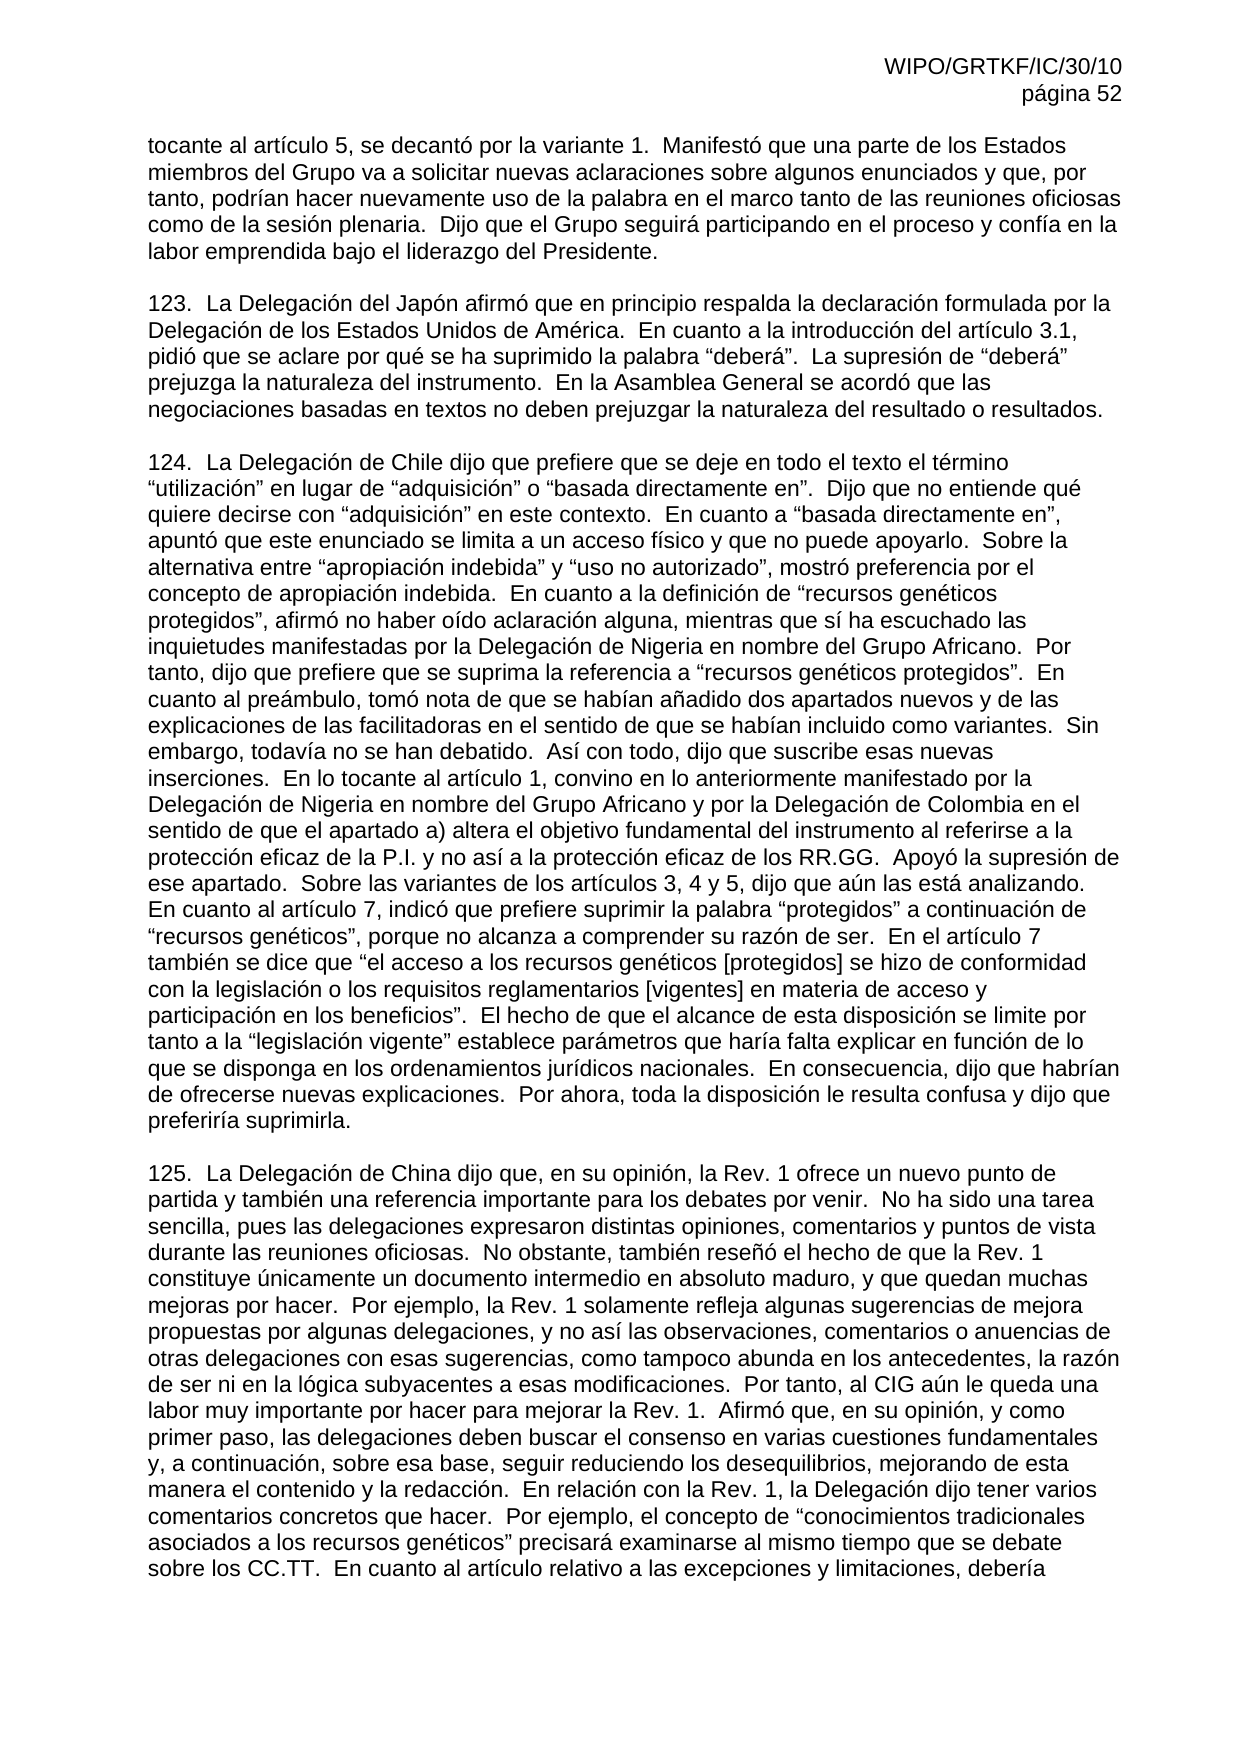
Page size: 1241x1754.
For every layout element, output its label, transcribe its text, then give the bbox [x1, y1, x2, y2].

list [148, 1160, 1122, 1582]
list La Delegación del Japón afirmó que en principio respalda la declaración formulada por la Delegación de los Estados Unidos de América. En cuanto a la introducción del artículo 3.1, pidió que se aclare por qué se ha suprimido la palabra “deberá”. La supresión de “deberá” prejuzga la naturaleza del instrumento. En la Asamblea General se acordó que las negociaciones basadas en textos no deben prejuzgar la naturaleza del resultado o resultados. [148, 290, 1122, 422]
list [148, 132, 1122, 264]
list La Delegación de Chile dijo que prefiere que se deje en todo el texto el término “utilización” en lugar de “adquisición” o “basada directamente en”. Dijo que no entiende qué quiere decirse con “adquisición” en este contexto. En cuanto a “basada directamente en”, apuntó que este enunciado se limita a un acceso físico y que no puede apoyarlo. Sobre la alternativa entre “apropiación indebida” y “uso no autorizado”, mostró preferencia por el concepto de apropiación indebida. En cuanto a la definición de “recursos genéticos protegidos”, afirmó no haber oído aclaración alguna, mientras que sí ha escuchado las inquietudes manifestadas por la Delegación de Nigeria en nombre del Grupo Africano. Por tanto, dijo que prefiere que se suprima la referencia a “recursos genéticos protegidos”. En cuanto al preámbulo, tomó nota de que se habían añadido dos apartados nuevos y de las explicaciones de las facilitadoras en el sentido de que se habían incluido como variantes. Sin embargo, todavía no se han debatido. Así con todo, dijo que suscribe esas nuevas inserciones. En lo tocante al artículo 1, convino en lo anteriormente manifestado por la Delegación de Nigeria en nombre del Grupo Africano y por la Delegación de Colombia en el sentido de que el apartado a) altera el objetivo fundamental del instrumento al referirse a la protección eficaz de la P.I. y no así a la protección eficaz de los RR.GG. Apoyó la supresión de ese apartado. Sobre las variantes de los artículos 3, 4 y 5, dijo que aún las está analizando. En cuanto al artículo 7, indicó que prefiere suprimir la palabra “protegidos” a continuación de “recursos genéticos”, porque no alcanza a comprender su razón de ser. En el artículo 7 también se dice que “el acceso a los recursos genéticos [protegidos] se hizo de conformidad con la legislación o los requisitos reglamentarios [vigentes] en materia de acceso y participación en los beneficios”. El hecho de que el alcance de esta disposición se limite por tanto a la “legislación vigente” establece parámetros que haría falta explicar en función de lo que se disponga en los ordenamientos jurídicos nacionales. En consecuencia, dijo que habrían de ofrecerse nuevas explicaciones. Por ahora, toda la disposición le resulta confusa y dijo que preferiría suprimirla. [148, 448, 1122, 1134]
